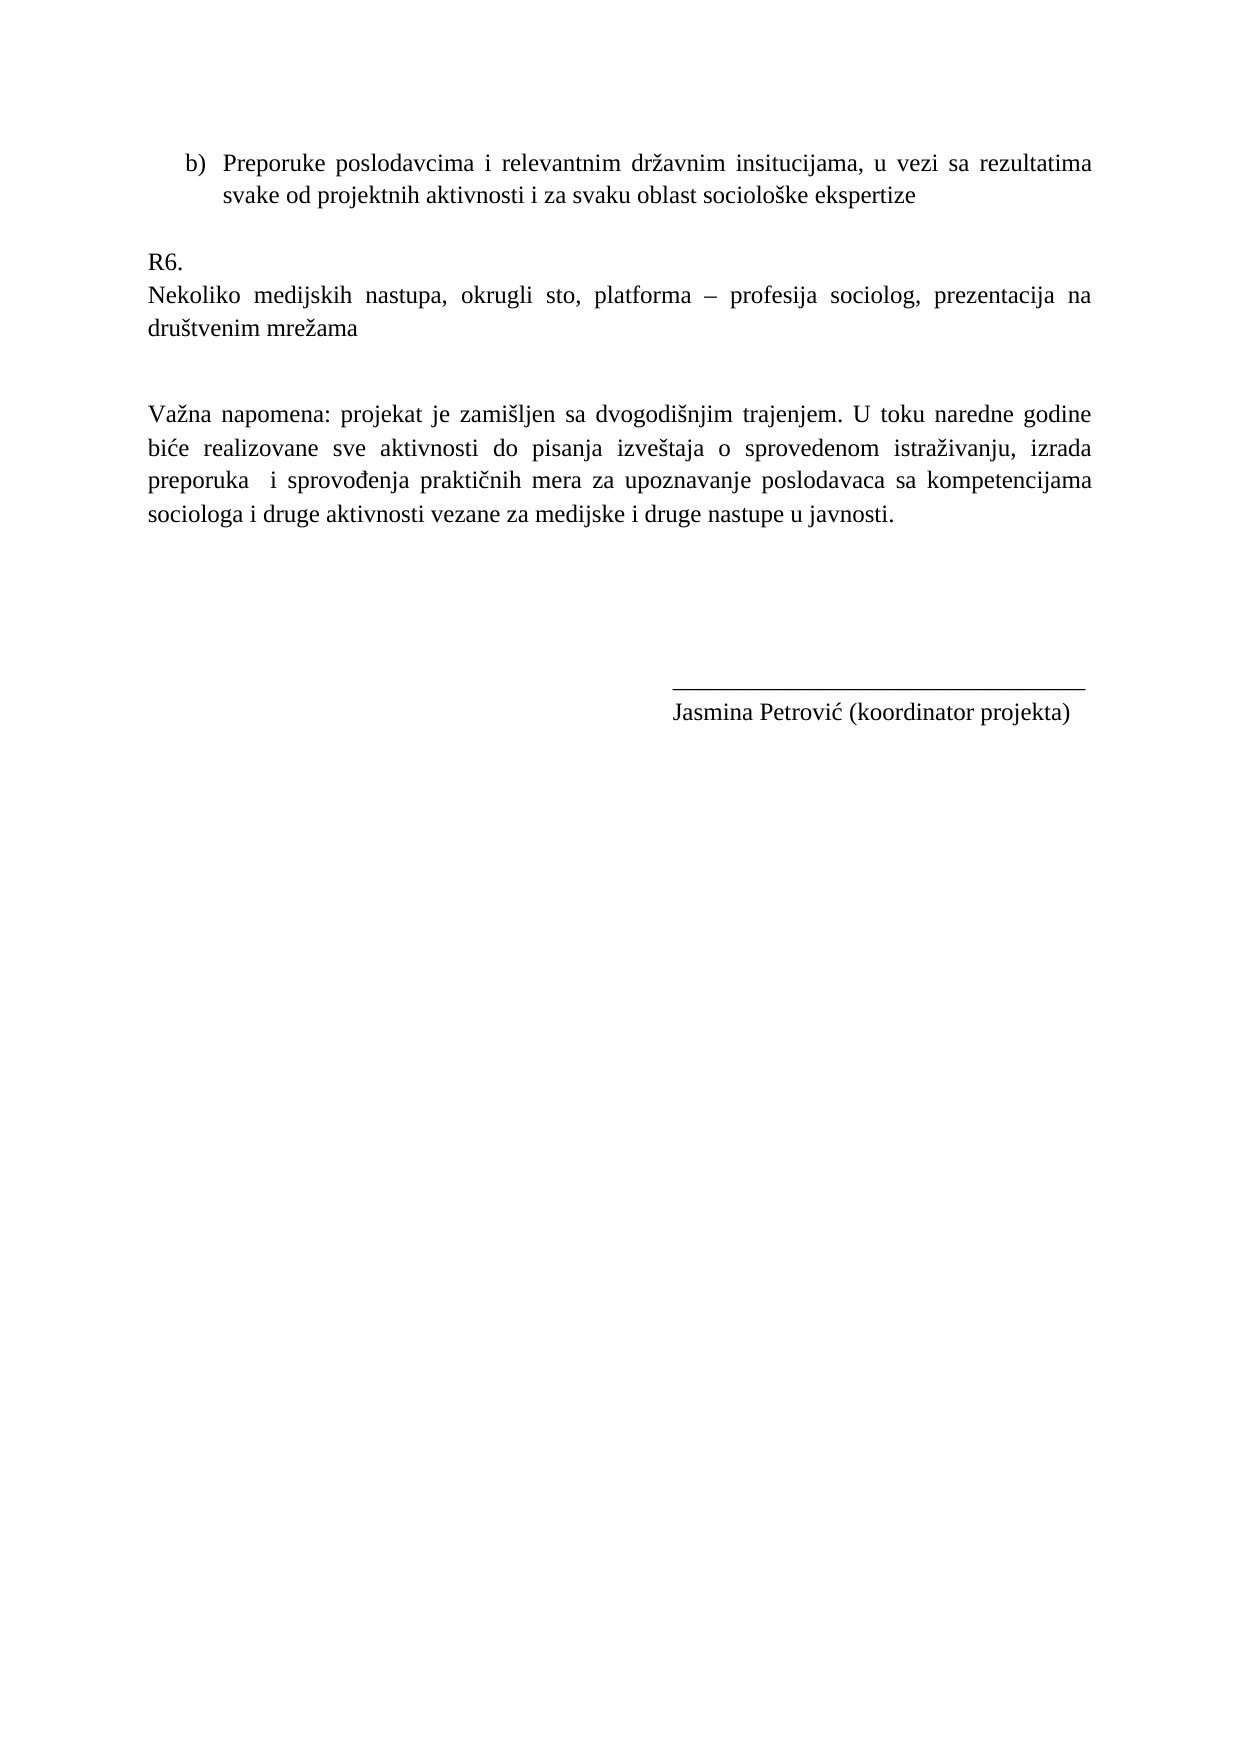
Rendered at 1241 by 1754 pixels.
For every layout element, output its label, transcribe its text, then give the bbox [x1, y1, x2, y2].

text _________________________________ [673, 664, 1093, 692]
text Važna napomena: projekat je zamišljen sa dvogodišnjim trajenjem. U toku naredne godine biće realizovane sve aktivnosti do pisanja izveštaja o sprovedenom istraživanju, izrada preporuka i sprovođenja praktičnih mera za upoznavanje poslodavaca sa kompetencijama sociologa i druge aktivnosti vezane za medijske i druge nastupe u javnosti. [148, 399, 1093, 527]
text Nekoliko medijskih nastupa, okrugli sto, platforma – profesija sociolog, prezentacija na društvenim mrežama [148, 280, 1093, 341]
list Preporuke poslodavcima i relevantnim državnim insitucijama, u vezi sa rezultatima svake od projektnih aktivnosti i za svaku oblast sociološke ekspertize [185, 148, 1093, 209]
text Jasmina Petrović (koordinator projekta) [673, 697, 1093, 726]
text R6. [148, 247, 1093, 275]
